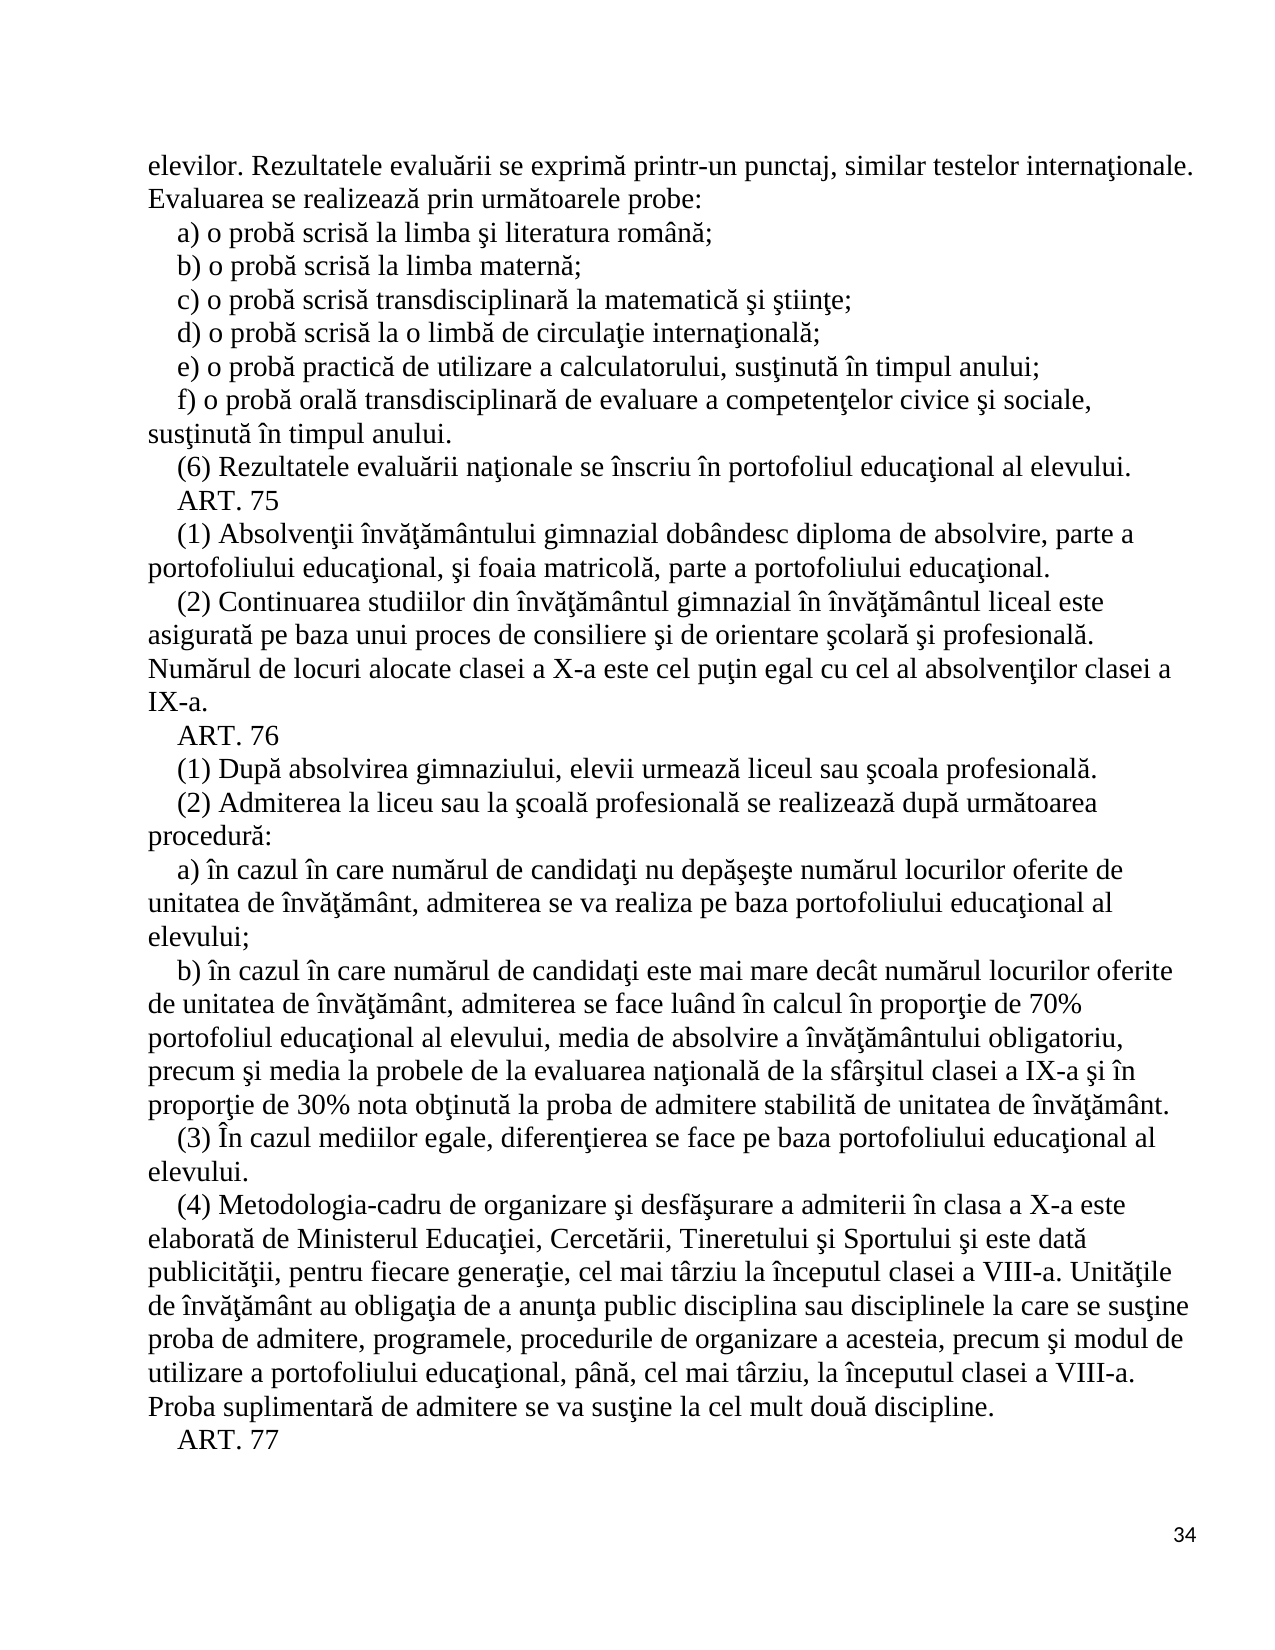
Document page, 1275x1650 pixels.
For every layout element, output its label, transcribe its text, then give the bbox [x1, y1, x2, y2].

text f) o probă orală transdisciplinară de evaluare a competenţelor civice şi sociale, susţinută în timpul anului. [148, 382, 1196, 449]
text ART. 76 [148, 718, 1196, 751]
text (1) Absolvenţii învăţământului gimnazial dobândesc diploma de absolvire, parte a portofoliului educaţional, şi foaia matricolă, parte a portofoliului educaţional. [148, 517, 1196, 584]
text b) în cazul în care numărul de candidaţi este mai mare decât numărul locurilor oferite de unitatea de învăţământ, admiterea se face luând în calcul în proporţie de 70% portofoliul educaţional al elevului, media de absolvire a învăţământului obligatoriu, precum şi media la probele de la evaluarea naţională de la sfârşitul clasei a IX-a şi în proporţie de 30% nota obţinută la proba de admitere stabilită de unitatea de învăţământ. [148, 953, 1196, 1120]
text c) o probă scrisă transdisciplinară la matematică şi ştiinţe; [148, 282, 1196, 315]
text a) o probă scrisă la limba şi literatura română; [148, 215, 1196, 248]
text a) în cazul în care numărul de candidaţi nu depăşeşte numărul locurilor oferite de unitatea de învăţământ, admiterea se va realiza pe baza portofoliului educaţional al elevului; [148, 852, 1196, 953]
text d) o probă scrisă la o limbă de circulaţie internaţională; [148, 315, 1196, 349]
text ART. 75 [148, 483, 1196, 517]
text (2) Continuarea studiilor din învăţământul gimnazial în învăţământul liceal este asigurată pe baza unui proces de consiliere şi de orientare şcolară şi profesională. Numărul de locuri alocate clasei a X-a este cel puţin egal cu cel al absolvenţilor clasei a IX-a. [148, 584, 1196, 718]
text (1) După absolvirea gimnaziului, elevii urmează liceul sau şcoala profesională. [148, 751, 1196, 785]
text e) o probă practică de utilizare a calculatorului, susţinută în timpul anului; [148, 349, 1196, 382]
text (2) Admiterea la liceu sau la şcoală profesională se realizează după următoarea procedură: [148, 785, 1196, 852]
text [148, 148, 1196, 215]
text (3) În cazul mediilor egale, diferenţierea se face pe baza portofoliului educaţional al elevului. [148, 1120, 1196, 1187]
text (4) Metodologia-cadru de organizare şi desfăşurare a admiterii în clasa a X-a este elaborată de Ministerul Educaţiei, Cercetării, Tineretului şi Sportului şi este dată publicităţii, pentru fiecare generaţie, cel mai târziu la începutul clasei a VIII-a. Unităţile de învăţământ au obligaţia de a anunţa public disciplina sau disciplinele la care se susţine proba de admitere, programele, procedurile de organizare a acesteia, precum şi modul de utilizare a portofoliului educaţional, până, cel mai târziu, la începutul clasei a VIII-a. Proba suplimentară de admitere se va susţine la cel mult două discipline. [148, 1187, 1196, 1422]
text b) o probă scrisă la limba maternă; [148, 248, 1196, 282]
text (6) Rezultatele evaluării naţionale se înscriu în portofoliul educaţional al elevului. [148, 449, 1196, 483]
text ART. 77 [148, 1422, 1196, 1456]
